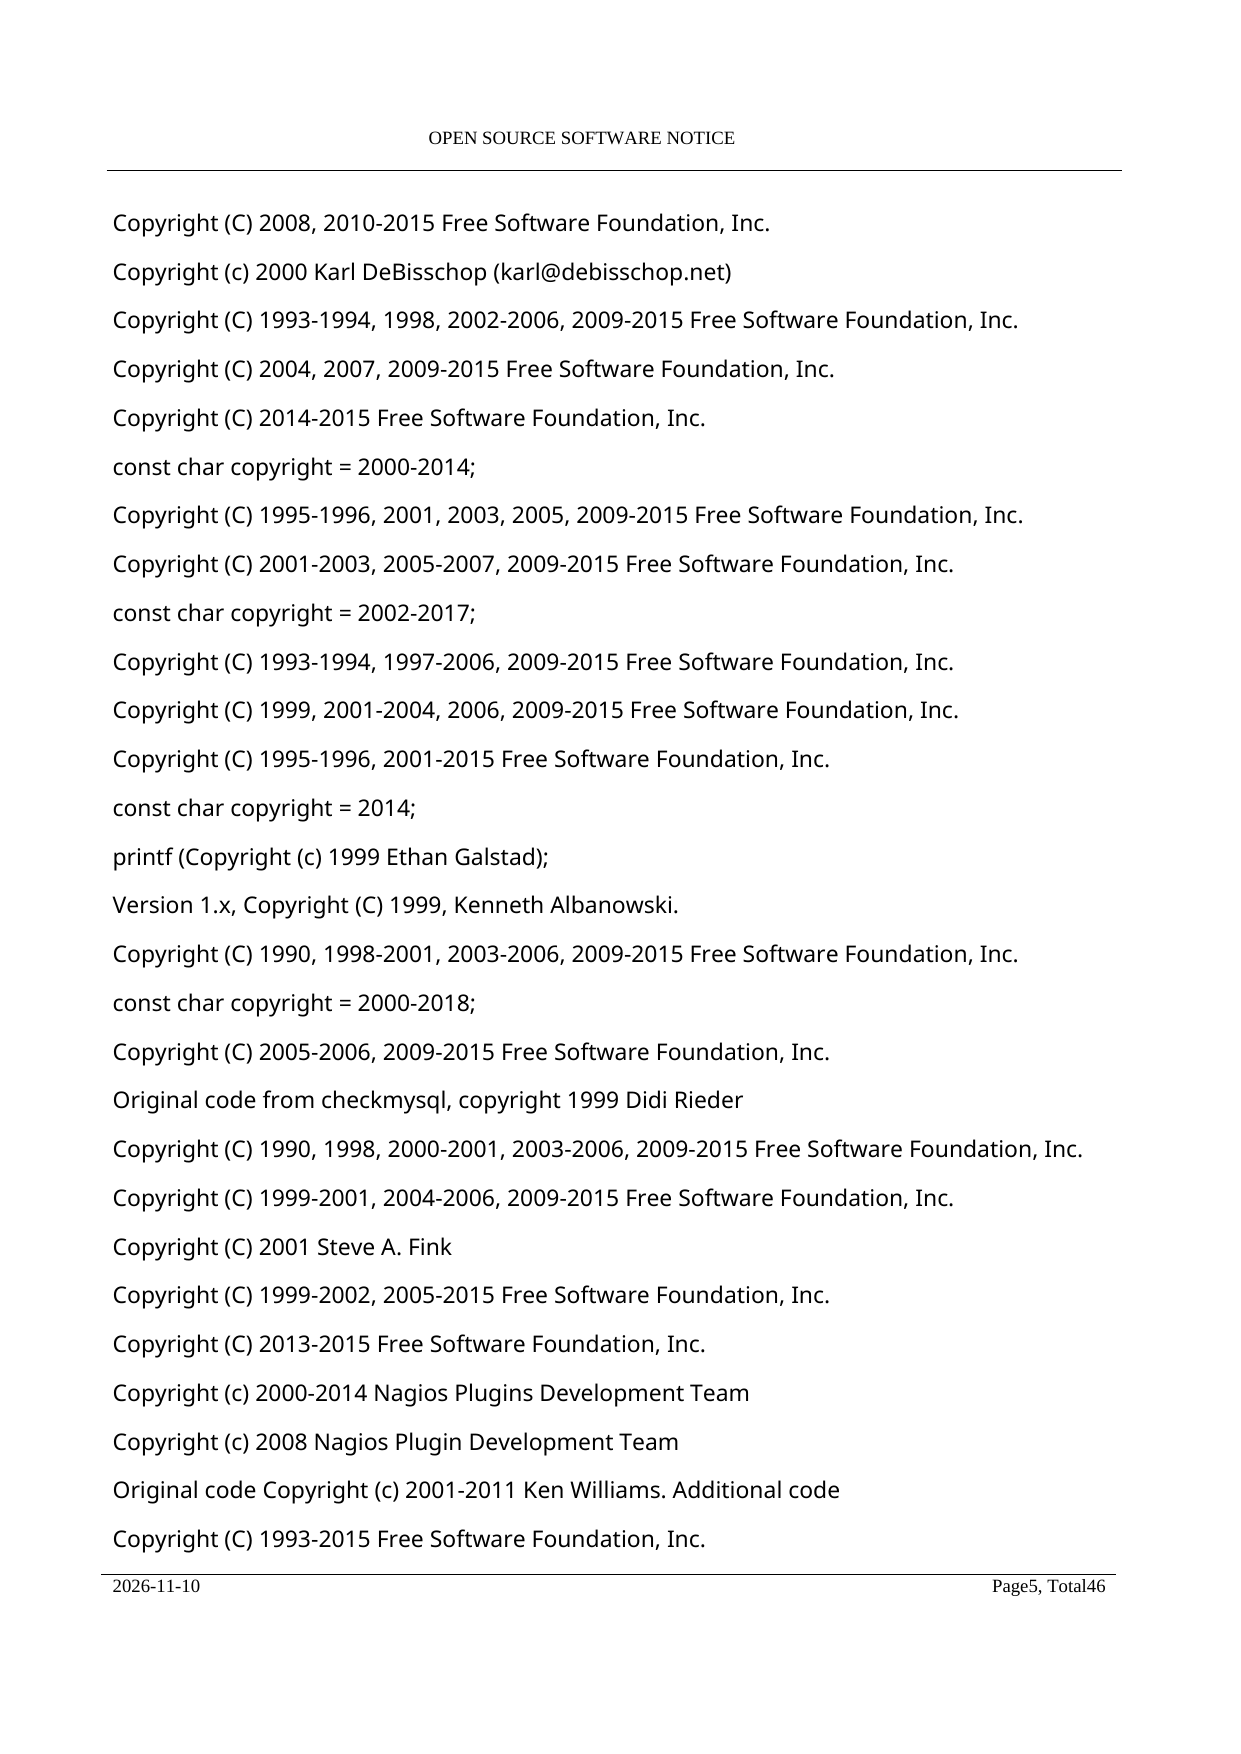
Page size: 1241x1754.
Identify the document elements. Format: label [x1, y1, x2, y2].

text [112, 206, 1128, 1555]
